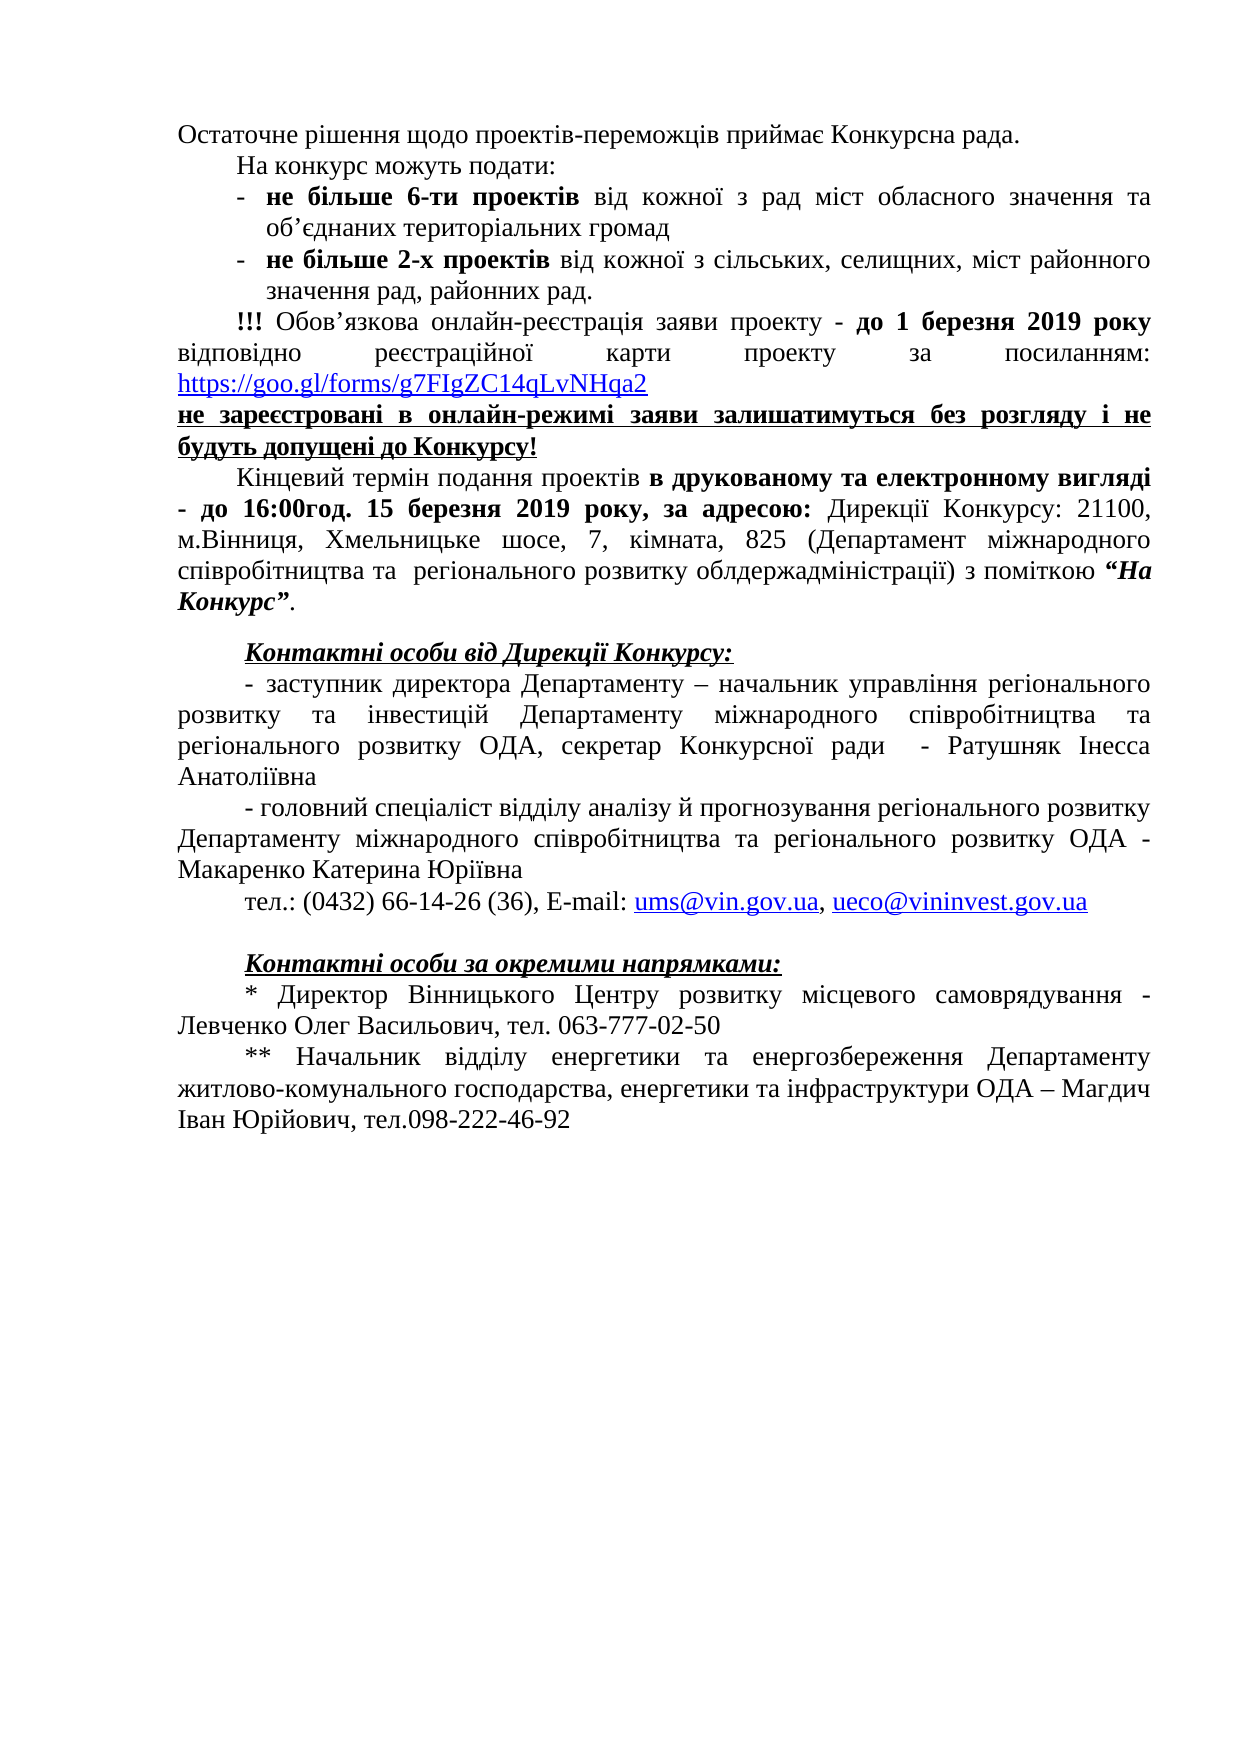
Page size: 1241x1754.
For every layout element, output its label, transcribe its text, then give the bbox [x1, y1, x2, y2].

list - головний спеціаліст відділу аналізу й прогнозування регіонального розвитку Департаменту міжнародного співробітництва та регіонального розвитку ОДА - Макаренко Катерина Юріївна [177, 791, 1152, 885]
list * Директор Вінницького Центру розвитку місцевого самоврядування - Левченко Олег Васильович, тел. 063-777-02-50 [177, 978, 1152, 1041]
text На конкурс можуть подати: [236, 149, 1152, 180]
list не більше 6-ти проектів від кожної з рад міст обласного значення та об’єднаних територіальних громад [236, 180, 1152, 243]
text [177, 118, 1152, 149]
list Контактні особи від Дирекції Конкурсу: [177, 636, 1152, 667]
text !!! Обов’язкова онлайн-реєстрація заяви проекту - до 1 березня 2019 року відповідно реєстраційної карти проекту за посиланням: https://goo.gl/forms/g7FIgZC14qLvNHqa2 [177, 305, 1152, 398]
list Контактні особи за окремими напрямками: [177, 947, 1152, 978]
text не зареєстровані в онлайн-режимі заяви залишатимуться без розгляду і не будуть допущені до Конкурсу! [177, 398, 1152, 461]
list не більше 2-х проектів від кожної з сільських, селищних, міст районного значення рад, районних рад. [236, 243, 1152, 305]
list тел.: (0432) 66-14-26 (36), Е-mail: ums@vin.gov.ua, ueco@vininvest.gov.ua [177, 885, 1152, 916]
list Кінцевий термін подання проектів в друкованому та електронному вигляді - до 16:00год. 15 березня 2019 року, за адресою: Дирекції Конкурсу: 21100, м.Вінниця, Хмельницьке шосе, 7, кімната, 825 (Департамент міжнародного співробітництва та регіонального розвитку облдержадміністрації) з поміткою “На Конкурс”. [177, 461, 1152, 616]
list ** Начальник відділу енергетики та енергозбереження Департаменту житлово-комунального господарства, енергетики та інфраструктури ОДА – Магдич Іван Юрійович, тел.098-222-46-92 [177, 1041, 1152, 1134]
list - заступник директора Департаменту – начальник управління регіонального розвитку та інвестицій Департаменту міжнародного співробітництва та регіонального розвитку ОДА, секретар Конкурсної ради - Ратушняк Інесса Анатоліївна [177, 667, 1152, 791]
